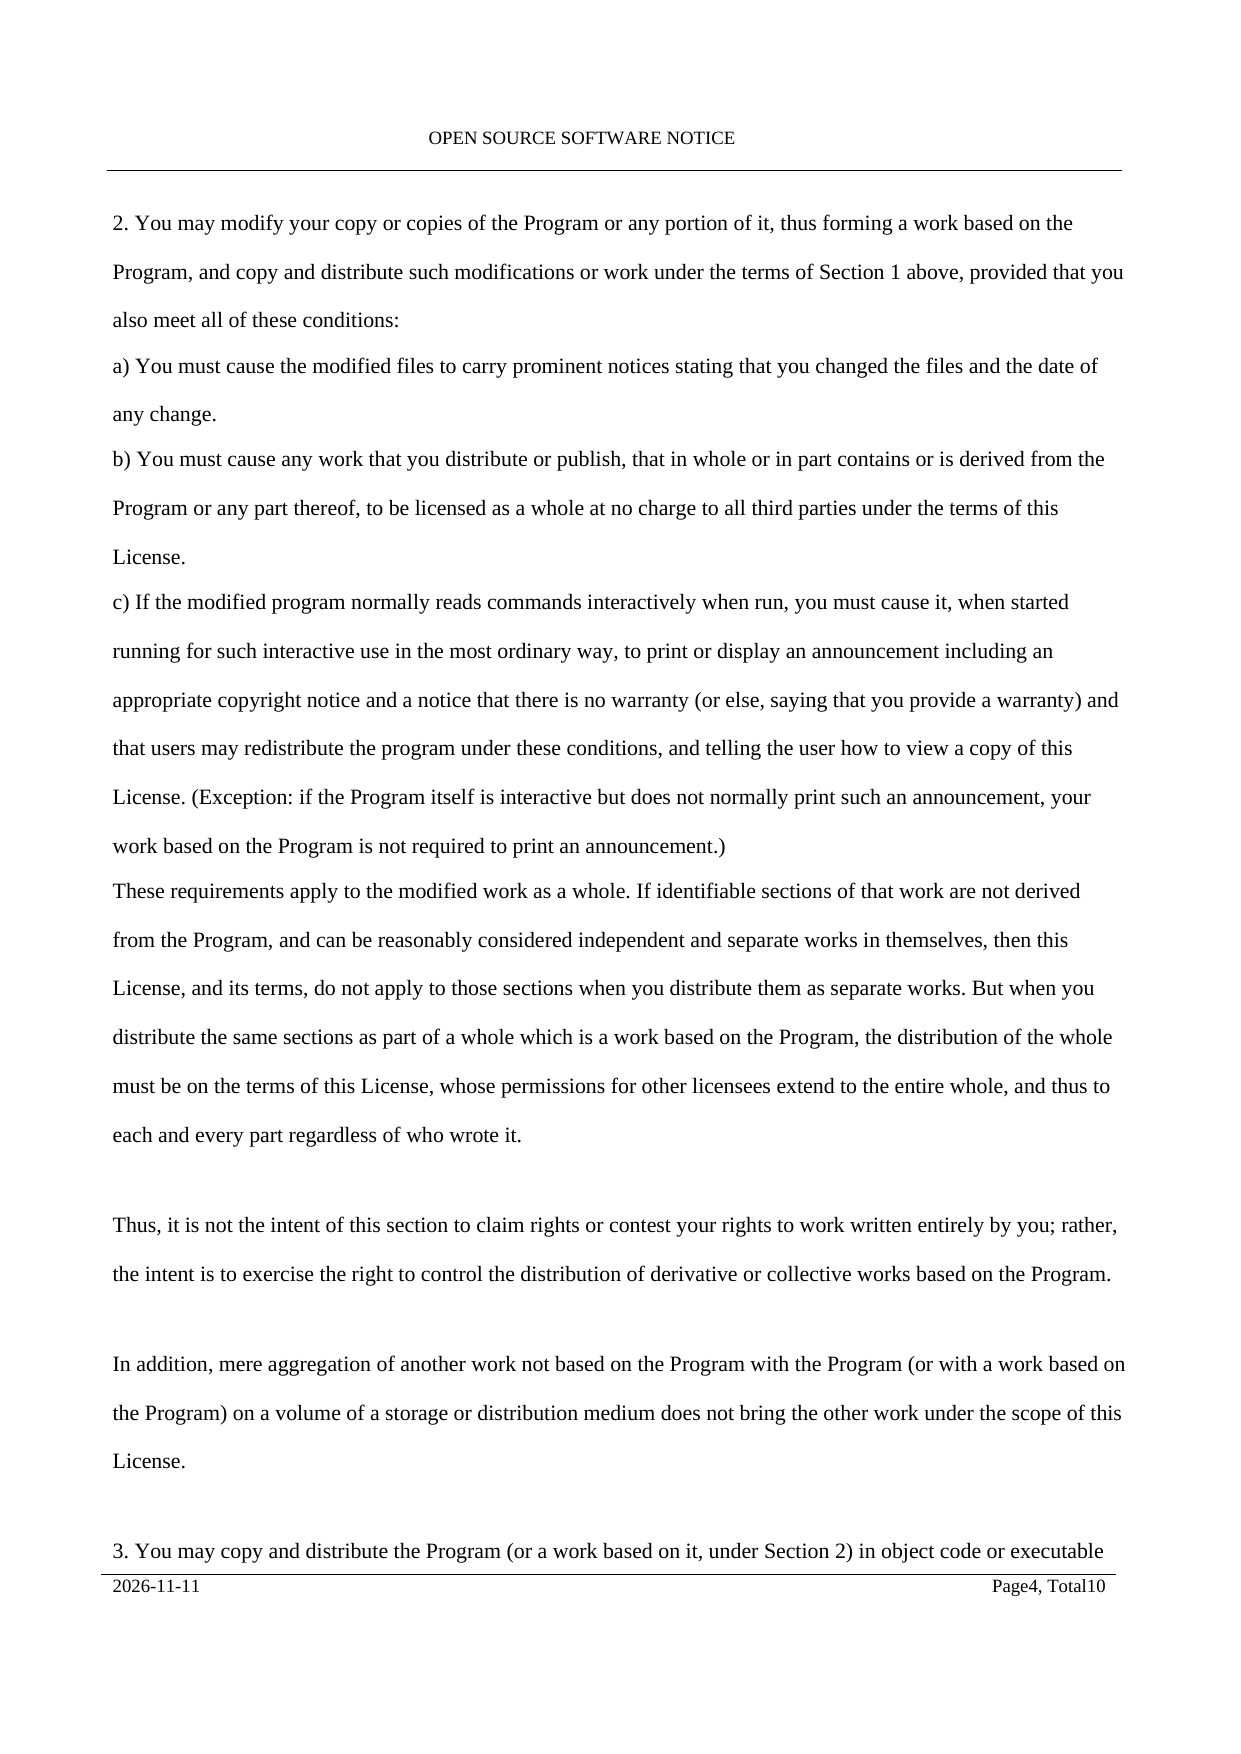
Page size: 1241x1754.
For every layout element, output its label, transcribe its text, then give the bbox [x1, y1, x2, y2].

text c) If the modified program normally reads commands interactively when run, you must cause it, when started running for such interactive use in the most ordinary way, to print or display an announcement including an appropriate copyright notice and a notice that there is no warranty (or else, saying that you provide a warranty) and that users may redistribute the program under these conditions, and telling the user how to view a copy of this License. (Exception: if the Program itself is interactive but does not normally print such an announcement, your work based on the Program is not required to print an announcement.) [112, 585, 1128, 862]
text In addition, mere aggregation of another work not based on the Program with the Program (or with a work based on the Program) on a volume of a storage or distribution medium does not bring the other work under the scope of this License. [112, 1347, 1128, 1477]
text 2. You may modify your copy or copies of the Program or any portion of it, thus forming a work based on the Program, and copy and distribute such modifications or work under the terms of Section 1 above, provided that you also meet all of these conditions: [112, 206, 1128, 336]
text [112, 1535, 1128, 1567]
text These requirements apply to the modified work as a whole. If identifiable sections of that work are not derived from the Program, and can be reasonably considered independent and separate works in themselves, then this License, and its terms, do not apply to those sections when you distribute them as separate works. But when you distribute the same sections as part of a whole which is a work based on the Program, the distribution of the whole must be on the terms of this License, whose permissions for other licensees extend to the entire whole, and thus to each and every part regardless of who wrote it. [112, 874, 1128, 1151]
text a) You must cause the modified files to carry prominent notices stating that you changed the files and the date of any change. [112, 349, 1128, 430]
text b) You must cause any work that you distribute or publish, that in whole or in part contains or is derived from the Program or any part thereof, to be licensed as a whole at no charge to all third parties under the terms of this License. [112, 443, 1128, 573]
text Thus, it is not the intent of this section to claim rights or contest your rights to work written entirely by you; rather, the intent is to exercise the right to control the distribution of derivative or collective works based on the Program. [112, 1208, 1128, 1289]
